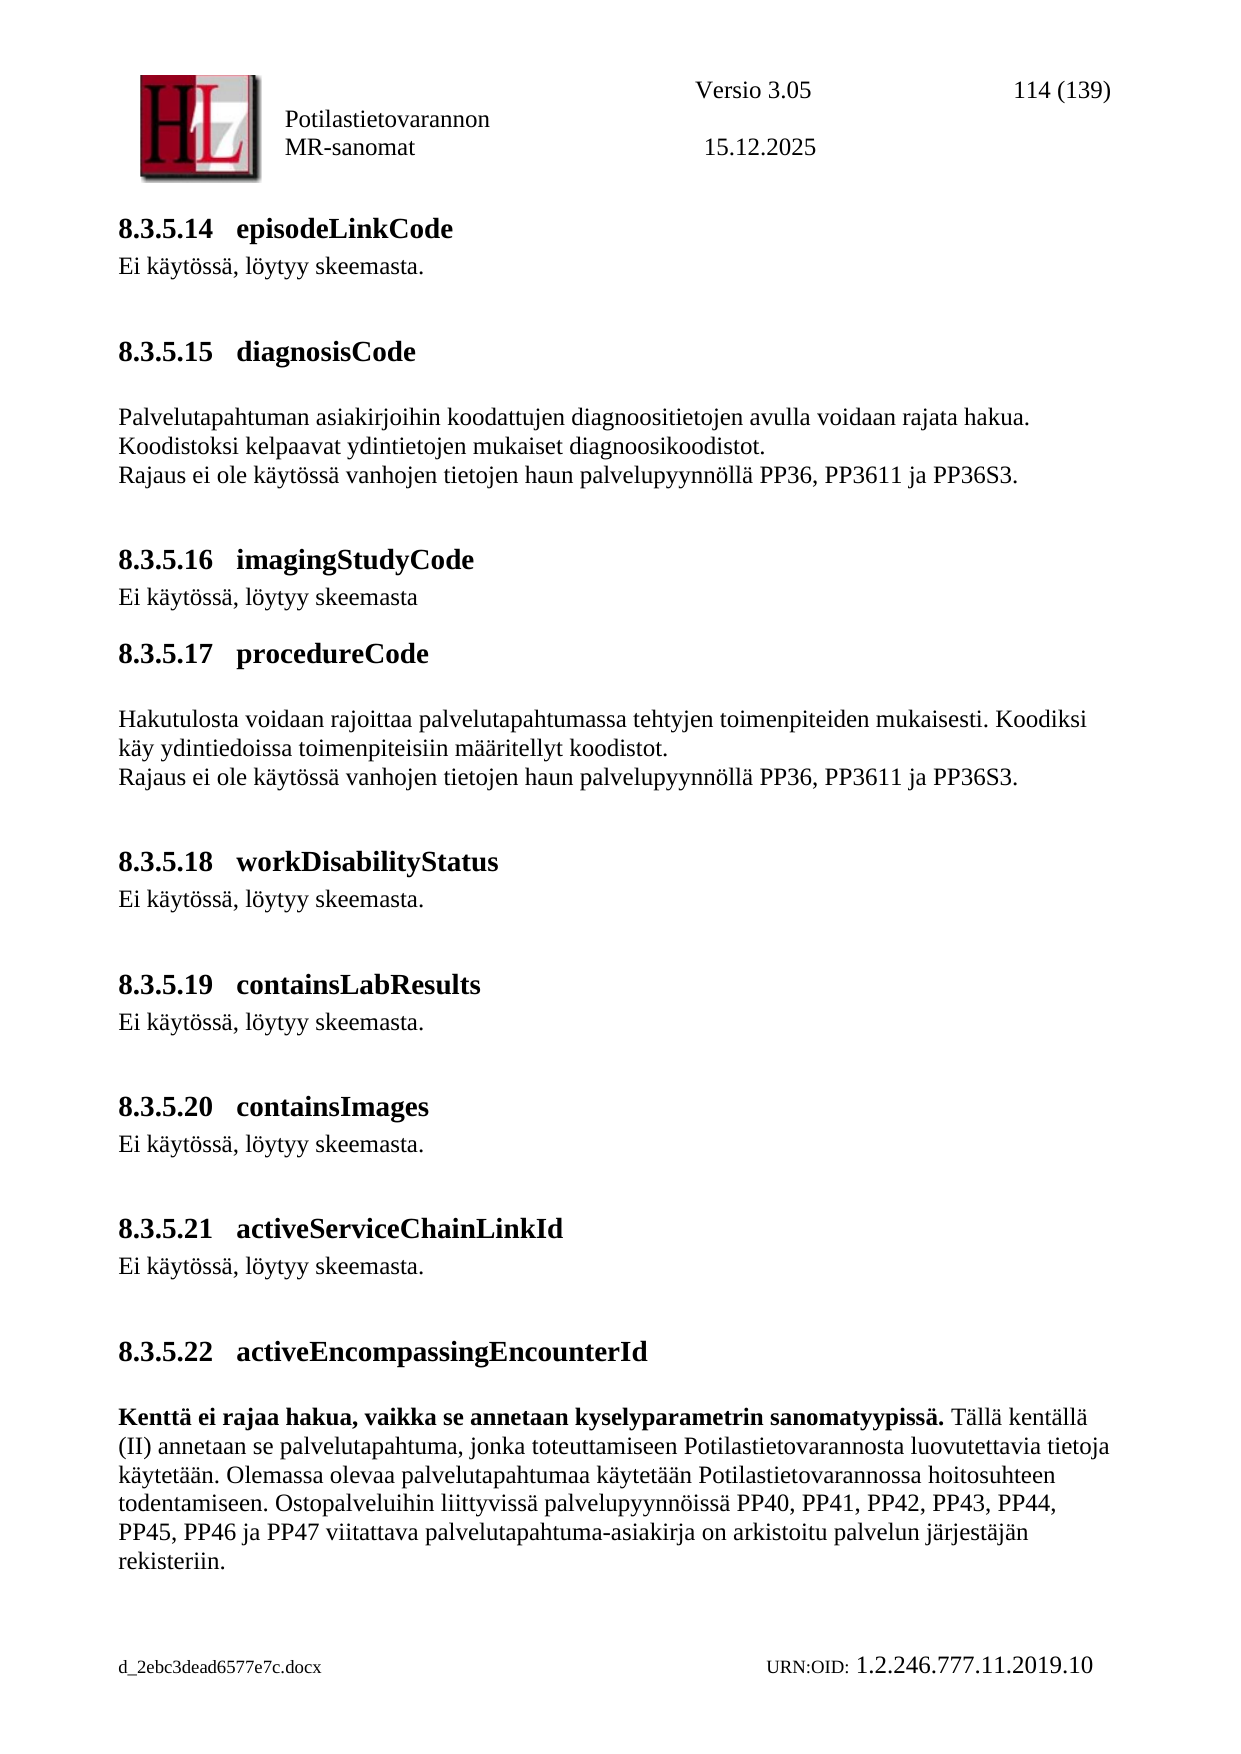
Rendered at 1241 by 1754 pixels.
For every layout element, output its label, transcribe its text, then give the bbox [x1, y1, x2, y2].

text Ei käytössä, löytyy skeemasta. [118, 1251, 1122, 1280]
text Ei käytössä, löytyy skeemasta. [118, 251, 1122, 280]
text Rajaus ei ole käytössä vanhojen tietojen haun palvelupyynnöllä PP36, PP3611 ja PP36S3. [118, 762, 1122, 791]
subtitle containsImages [118, 1089, 1122, 1123]
text Rajaus ei ole käytössä vanhojen tietojen haun palvelupyynnöllä PP36, PP3611 ja PP36S3. [118, 460, 1122, 489]
subtitle containsLabResults [118, 967, 1122, 1000]
text Hakutulosta voidaan rajoittaa palvelutapahtumassa tehtyjen toimenpiteiden mukaisesti. Koodiksi käy ydintiedoissa toimenpiteisiin määritellyt koodistot. [118, 704, 1122, 762]
subtitle workDisabilityStatus [118, 844, 1122, 878]
subtitle imagingStudyCode [118, 542, 1122, 576]
subtitle diagnosisCode [118, 334, 1122, 367]
subtitle activeServiceChainLinkId [118, 1211, 1122, 1245]
text Palvelutapahtuman asiakirjoihin koodattujen diagnoositietojen avulla voidaan rajata hakua. Koodistoksi kelpaavat ydintietojen mukaiset diagnoosikoodistot. [118, 402, 1122, 460]
text Ei käytössä, löytyy skeemasta. [118, 884, 1122, 913]
text Ei käytössä, löytyy skeemasta. [118, 1129, 1122, 1158]
text Ei käytössä, löytyy skeemasta. [118, 1007, 1122, 1035]
picture [140, 75, 263, 183]
subtitle episodeLinkCode [118, 212, 1122, 245]
subtitle activeEncompassingEncounterId [118, 1334, 1122, 1367]
text Kenttä ei rajaa hakua, vaikka se annetaan kyselyparametrin sanomatyypissä. Tällä kentällä (II) annetaan se palvelutapahtuma, jonka toteuttamiseen Potilastietovarannosta luovutettavia tietoja käytetään. Olemassa olevaa palvelutapahtumaa käytetään Potilastietovarannossa hoitosuhteen todentamiseen. Ostopalveluihin liittyvissä palvelupyynnöissä PP40, PP41, PP42, PP43, PP44, PP45, PP46 ja PP47 viitattava palvelutapahtuma-asiakirja on arkistoitu palvelun järjestäjän rekisteriin. [118, 1402, 1122, 1575]
text Ei käytössä, löytyy skeemasta [118, 582, 1122, 611]
subtitle procedureCode [118, 636, 1122, 669]
